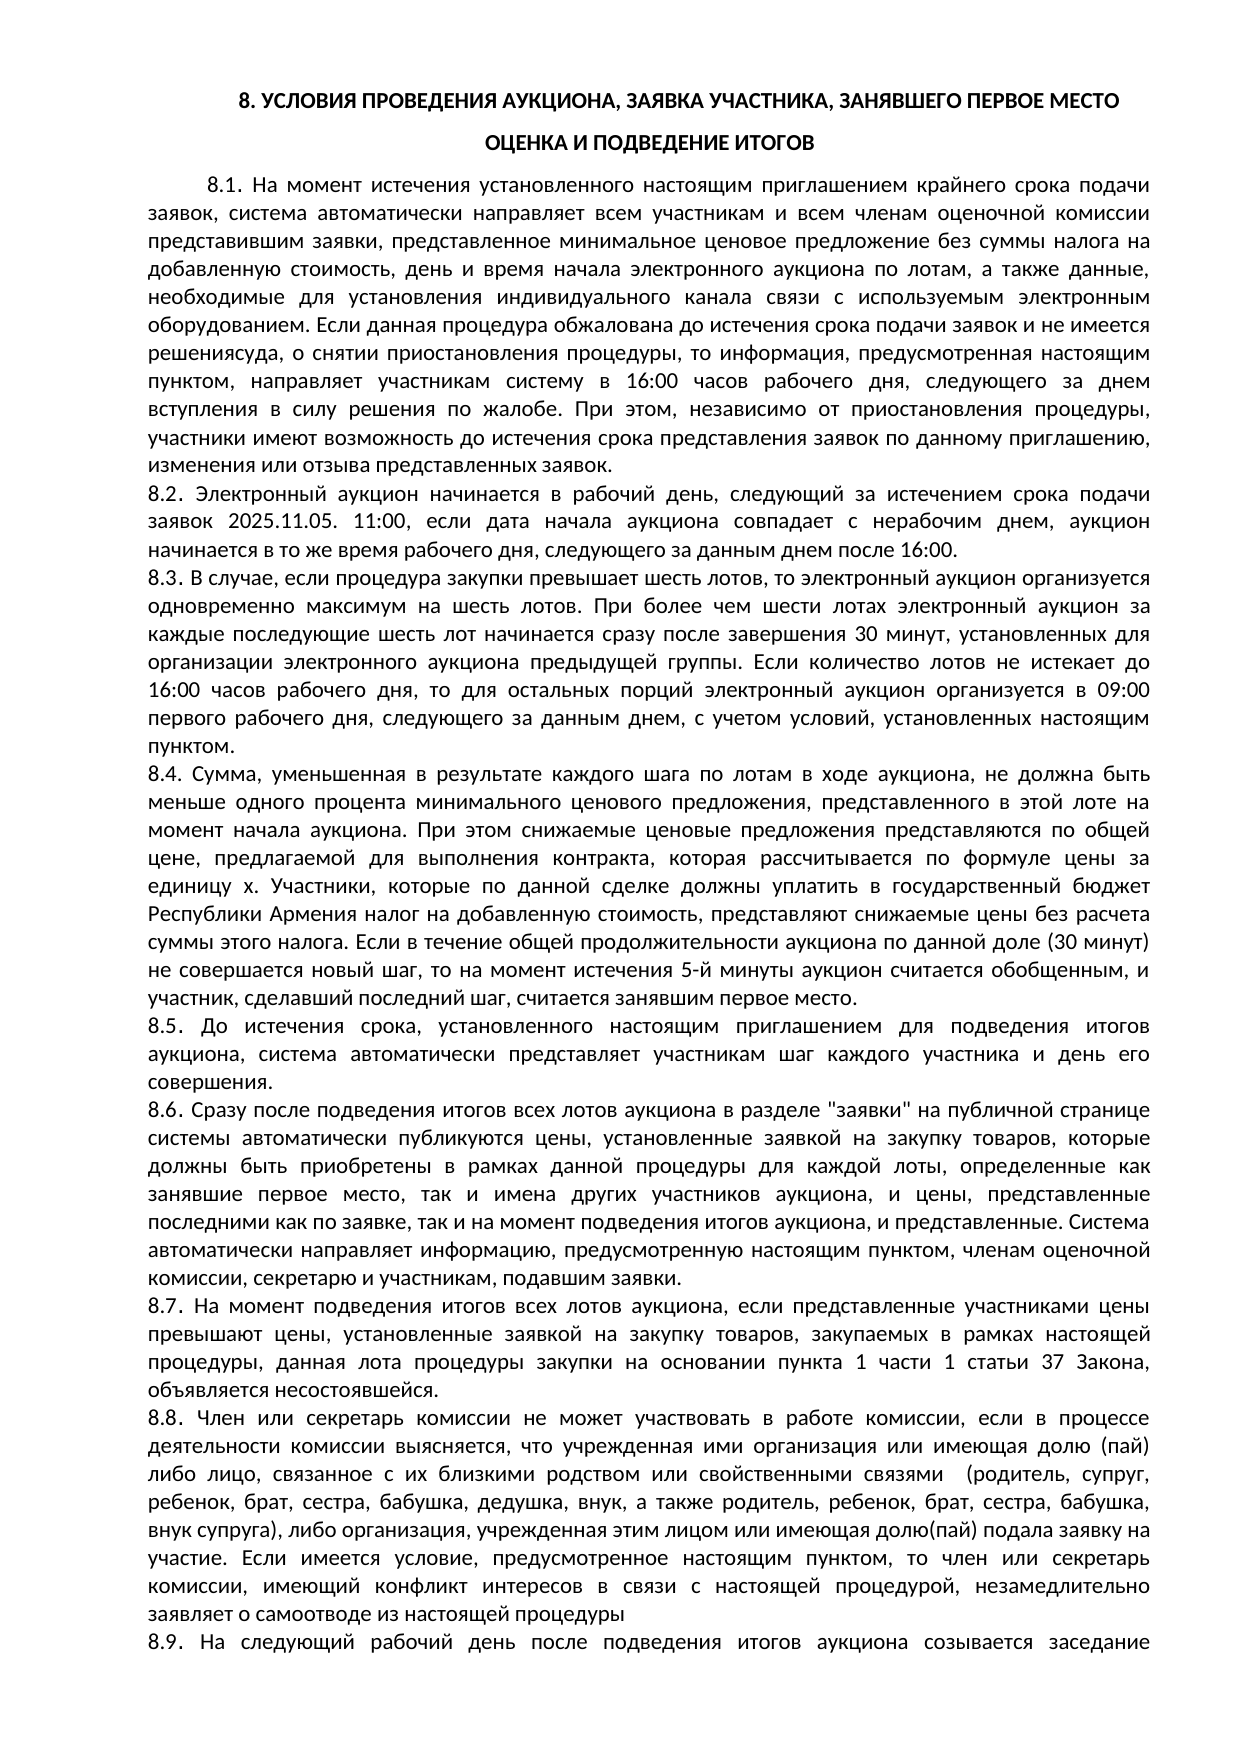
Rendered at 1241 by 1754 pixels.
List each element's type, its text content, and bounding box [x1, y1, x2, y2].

text 8.1․ На момент истечения установленного настоящим приглашением крайнего срока подачи заявок, система автоматически направляет всем участникам и всем членам оценочной комиссии представившим заявки, представленное минимальное ценовое предложение без суммы налога на добавленную стоимость, день и время начала электронного аукциона по лотам, а также данные, необходимые для установления индивидуального канала связи с используемым электронным оборудованием. Если данная процедура обжалована до истечения срока подачи заявок и не имеется решениясуда, о снятии приостановления процедуры, то информация, предусмотренная настоящим пунктом, направляет участникам систему в 16:00 часов рабочего дня, следующего за днем вступления в силу решения по жалобе. При этом, независимо от приостановления процедуры, участники имеют возможность до истечения срока представления заявок по данному приглашению, изменения или отзыва представленных заявок. [148, 170, 1152, 479]
text 8.5․ До истечения срока, установленного настоящим приглашением для подведения итогов аукциона, система автоматически представляет участникам шаг каждого участника и день его совершения. [148, 1011, 1152, 1095]
text 8.2․ Электронный аукцион начинается в рабочий день, следующий за истечением срока подачи заявок 2025.11.05. 11:00 , если дата начала аукциона совпадает с нерабочим днем, аукцион начинается в то же время рабочего дня, следующего за данным днем после 16:00. [148, 479, 1152, 563]
text 8. УСЛОВИЯ ПРОВЕДЕНИЯ АУКЦИОНА, ЗАЯВКА УЧАСТНИКА, ЗАНЯВШЕГО ПЕРВОЕ МЕСТО ОЦЕНКА И ПОДВЕДЕНИЕ ИТОГОВ [148, 86, 1152, 156]
text 8.8․ Член или секретарь комиссии не может участвовать в работе комиссии, если в процессе деятельности комиссии выясняется, что учрежденная ими организация или имеющая долю (пай) либо лицо, связанное с их близкими родством или свойственными связями (родитель, супруг, ребенок, брат, сестра, бабушка, дедушка, внук, а также родитель, ребенок, брат, сестра, бабушка, внук супруга), либо организация, учрежденная этим лицом или имеющая долю(пай) подала заявку на участие. Если имеется условие, предусмотренное настоящим пунктом, то член или секретарь комиссии, имеющий конфликт интересов в связи с настоящей процедурой, незамедлительно заявляет о самоотводе из настоящей процедуры [148, 1403, 1152, 1627]
text 8.4. Сумма, уменьшенная в результате каждого шага по лотам в ходе аукциона, не должна быть меньше одного процента минимального ценового предложения, представленного в этой лоте на момент начала аукциона. При этом снижаемые ценовые предложения представляются по общей цене, предлагаемой для выполнения контракта, которая рассчитывается по формуле цены за единицу x. Участники, которые по данной сделке должны уплатить в государственный бюджет Республики Армения налог на добавленную стоимость, представляют снижаемые цены без расчета суммы этого налога. Если в течение общей продолжительности аукциона по данной доле (30 минут) не совершается новый шаг, то на момент истечения 5-й минуты аукцион считается обобщенным, и участник, сделавший последний шаг, считается занявшим первое место. [148, 759, 1152, 1011]
text 8.7․ На момент подведения итогов всех лотов аукциона, если представленные участниками цены превышают цены, установленные заявкой на закупку товаров, закупаемых в рамках настоящей процедуры, данная лота процедуры закупки на основании пункта 1 части 1 статьи 37 Закона, объявляется несостоявшейся. [148, 1291, 1152, 1403]
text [148, 1627, 1152, 1656]
text 8.3․ В случае, если процедура закупки превышает шесть лотов, то электронный аукцион организуется одновременно максимум на шесть лотов. При более чем шести лотах электронный аукцион за каждые последующие шесть лот начинается сразу после завершения 30 минут, установленных для организации электронного аукциона предыдущей группы. Если количество лотов не истекает до 16:00 часов рабочего дня, то для остальных порций электронный аукцион организуется в 09:00 первого рабочего дня, следующего за данным днем, с учетом условий, установленных настоящим пунктом. [148, 563, 1152, 759]
text 8.6․ Сразу после подведения итогов всех лотов аукциона в разделе "заявки" на публичной странице системы автоматически публикуются цены, установленные заявкой на закупку товаров, которые должны быть приобретены в рамках данной процедуры для каждой лоты, определенные как занявшие первое место, так и имена других участников аукциона, и цены, представленные последними как по заявке, так и на момент подведения итогов аукциона, и представленные. Система автоматически направляет информацию, предусмотренную настоящим пунктом, членам оценочной комиссии, секретарю и участникам, подавшим заявки. [148, 1095, 1152, 1291]
